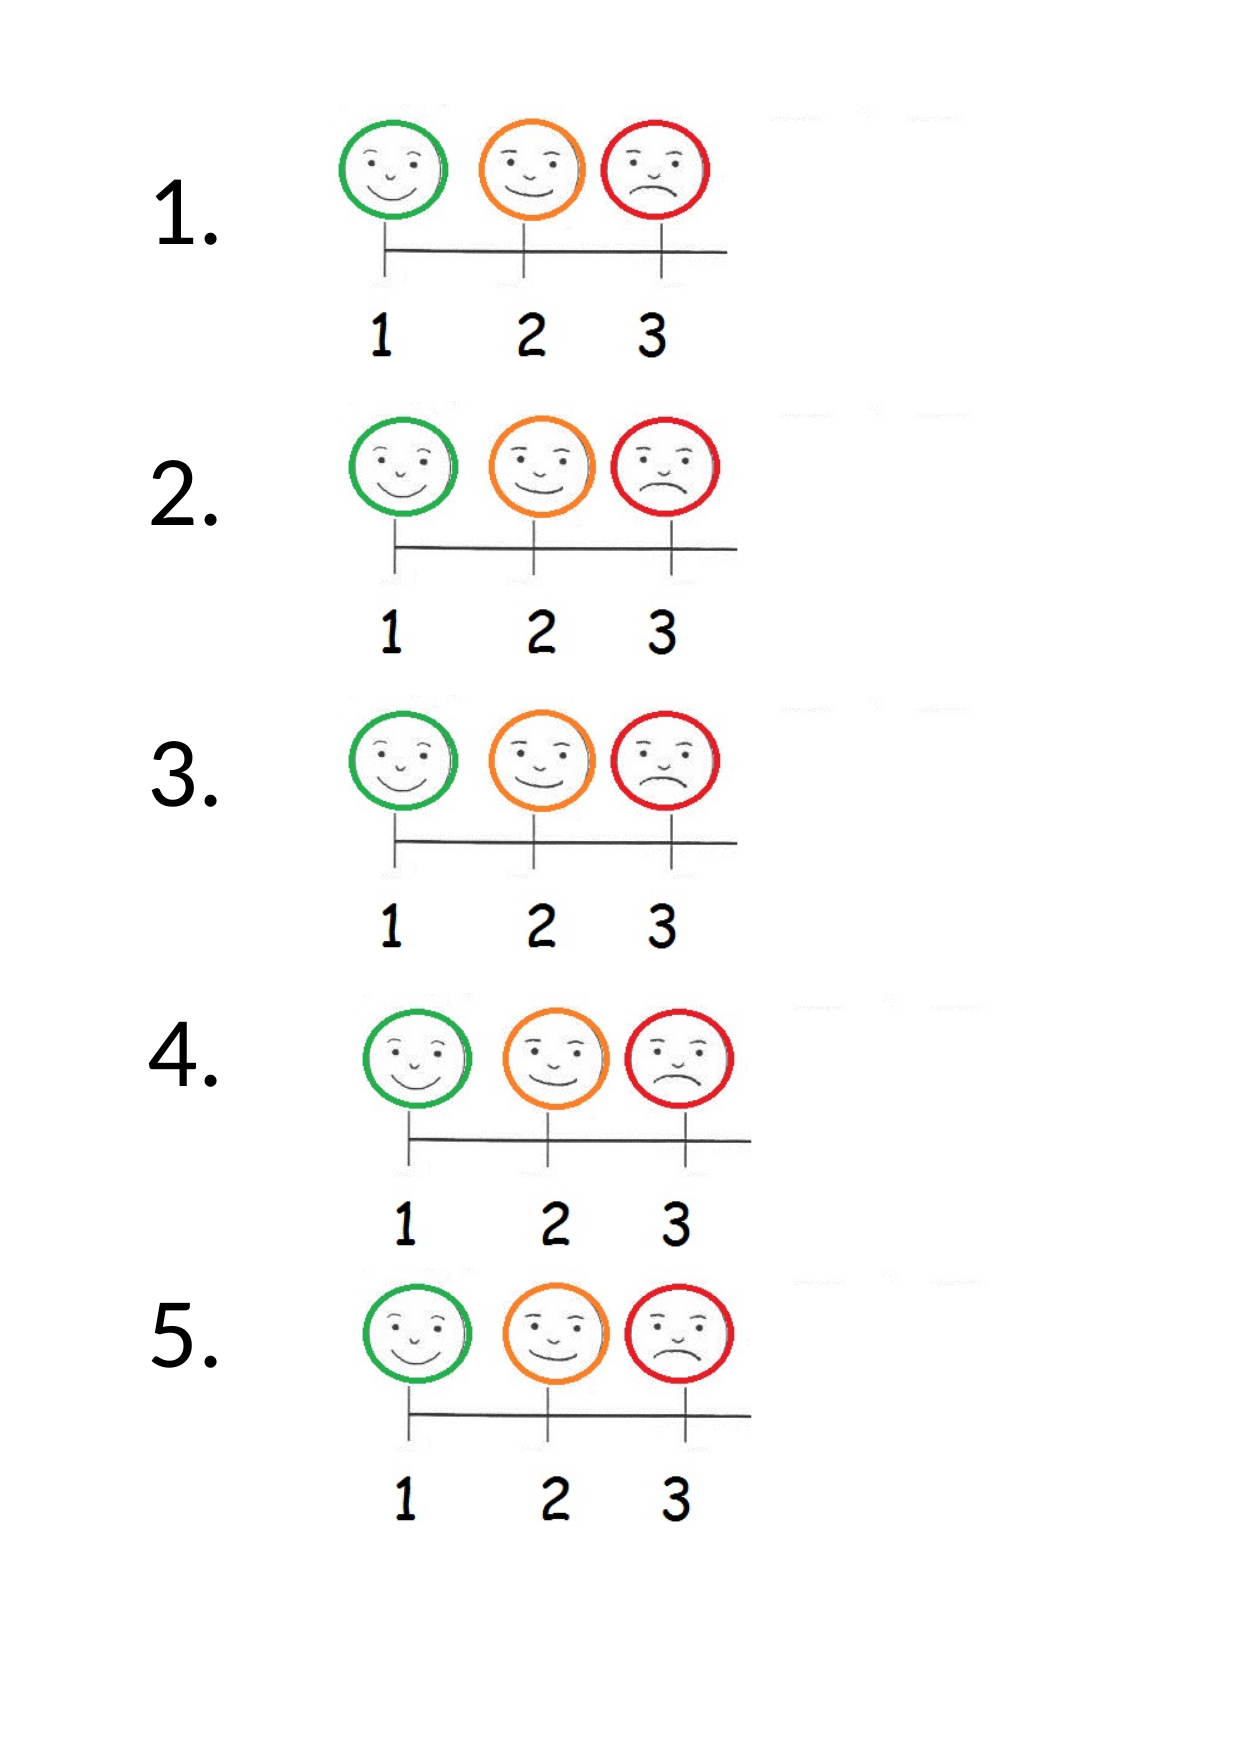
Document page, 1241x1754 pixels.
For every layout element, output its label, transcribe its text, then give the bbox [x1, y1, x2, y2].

text 1. 2. 3. 4. 5. [148, 148, 1093, 1392]
picture [353, 1392, 1079, 1591]
picture [329, 104, 1055, 148]
